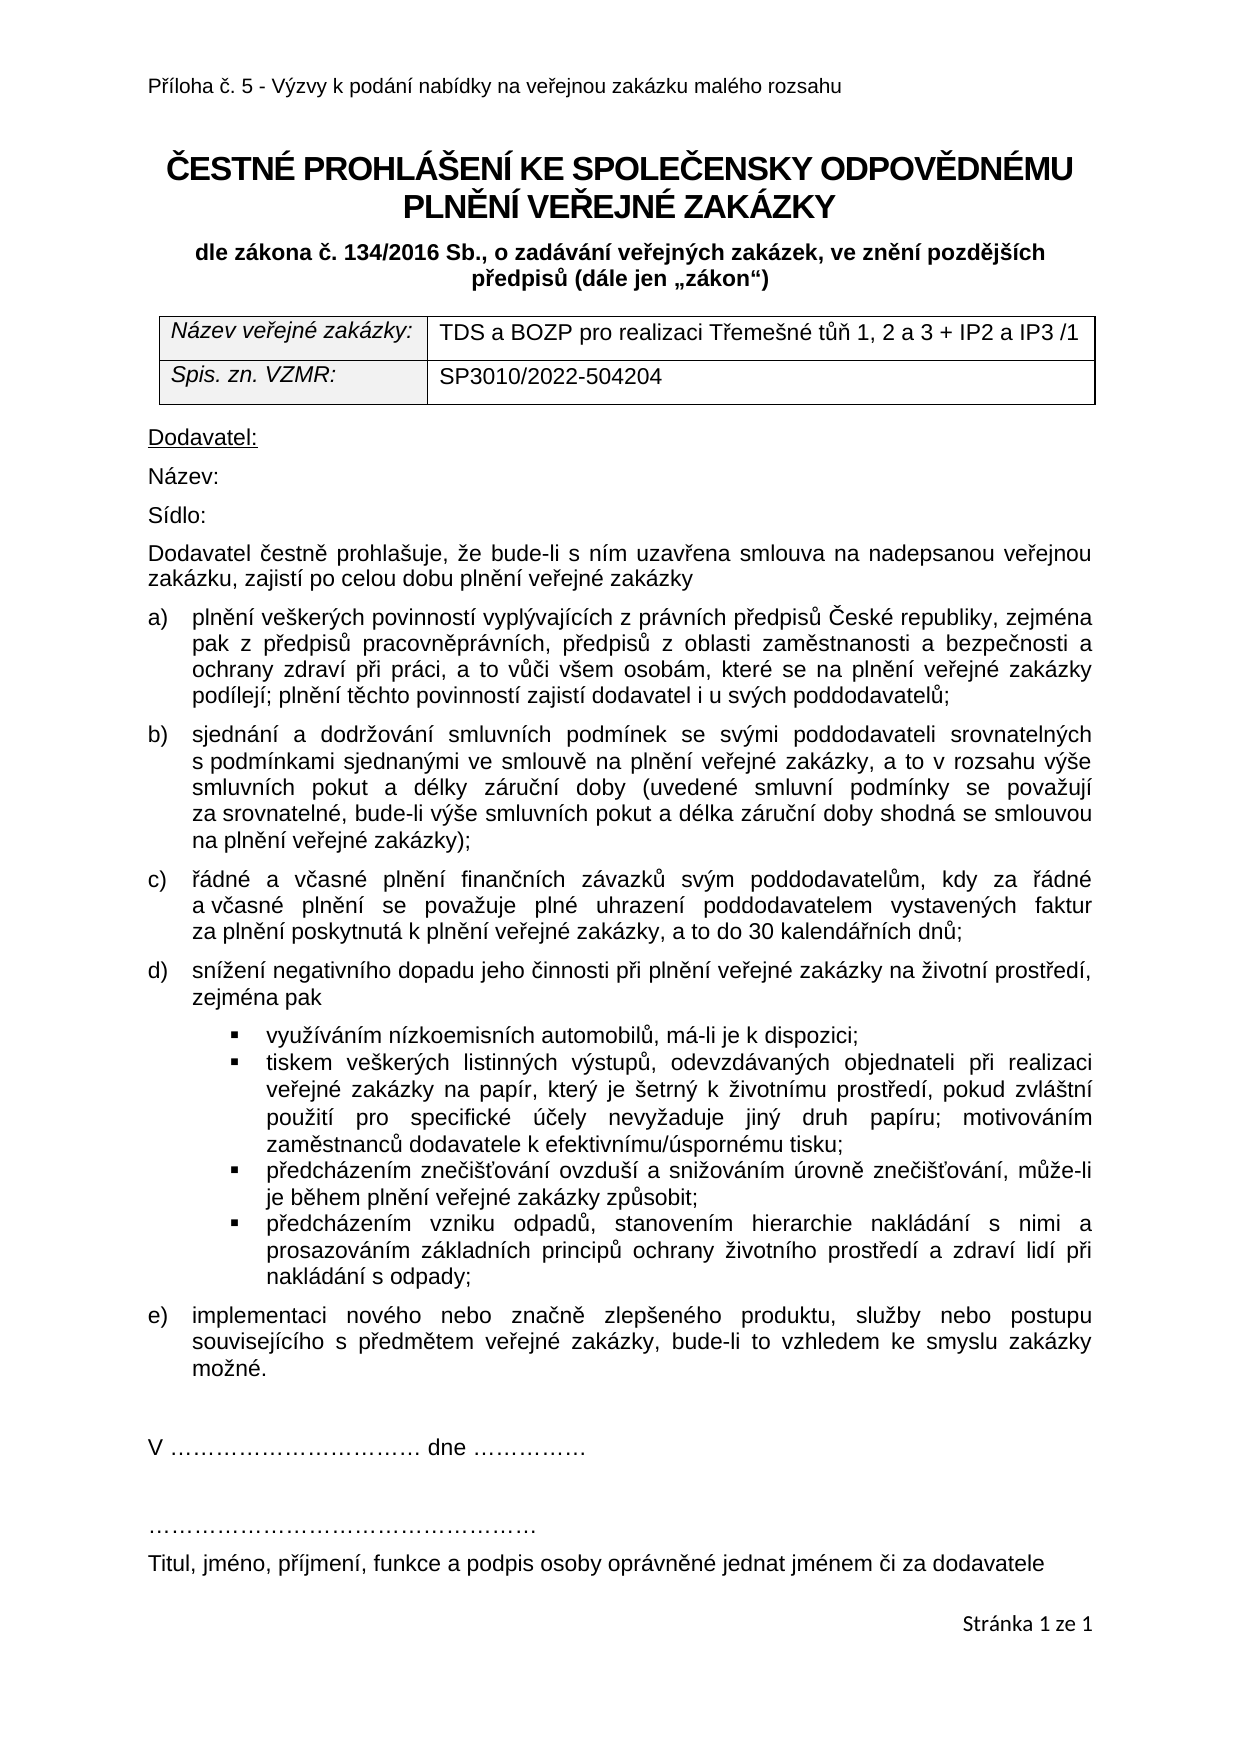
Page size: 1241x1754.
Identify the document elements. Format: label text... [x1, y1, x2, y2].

text dle zákona č. 134/2016 Sb., o zadávání veřejných zakázek, ve znění pozdějších předpisů (dále jen „zákon“) [148, 238, 1093, 291]
text Název: [148, 463, 1093, 489]
list sjednání a dodržování smluvních podmínek se svými poddodavateli srovnatelných s podmínkami sjednanými ve smlouvě na plnění veřejné zakázky, a to v rozsahu výše smluvních pokut a délky záruční doby (uvedené smluvní podmínky se považují za srovnatelné, bude-li výše smluvních pokut a délka záruční doby shodná se smlouvou na plnění veřejné zakázky); [148, 721, 1093, 853]
text Sídlo: [148, 502, 1093, 528]
list tiskem veškerých listinných výstupů, odevzdávaných objednateli při realizaci veřejné zakázky na papír, který je šetrný k životnímu prostředí, pokud zvláštní použití pro specifické účely nevyžaduje jiný druh papíru; motivováním zaměstnanců dodavatele k efektivnímu/úspornému tisku; [229, 1049, 1093, 1157]
list plnění veškerých povinností vyplývajících z právních předpisů České republiky, zejména pak z předpisů pracovněprávních, předpisů z oblasti zaměstnanosti a bezpečnosti a ochrany zdraví při práci, a to vůči všem osobám, které se na plnění veřejné zakázky podílejí; plnění těchto povinností zajistí dodavatel i u svých poddodavatelů; [148, 603, 1093, 709]
list využíváním nízkoemisních automobilů, má-li je k dispozici; [229, 1022, 1093, 1049]
list implementaci nového nebo značně zlepšeného produktu, služby nebo postupu souvisejícího s předmětem veřejné zakázky, bude-li to vzhledem ke smyslu zakázky možné. [148, 1302, 1093, 1381]
text Dodavatel: [148, 424, 1093, 451]
list předcházením znečišťování ovzduší a snižováním úrovně znečišťování, může-li je během plnění veřejné zakázky způsobit; [229, 1157, 1093, 1210]
table_cell Spis. zn. VZMR: [160, 361, 427, 404]
text V …………………………… dne …………… [148, 1434, 1093, 1460]
list snížení negativního dopadu jeho činnosti při plnění veřejné zakázky na životní prostředí, zejména pak [148, 957, 1093, 1010]
table_cell SP3010/2022-504204 [428, 361, 1094, 404]
table_header Název veřejné zakázky: [160, 317, 427, 360]
list předcházením vzniku odpadů, stanovením hierarchie nakládání s nimi a prosazováním základních principů ochrany životního prostředí a zdraví lidí při nakládání s odpady; [229, 1210, 1093, 1289]
table_header TDS a BOZP pro realizaci Třemešné tůň 1, 2 a 3 + IP2 a IP3 /1 [428, 317, 1094, 360]
text Titul, jméno, příjmení, funkce a podpis osoby oprávněné jednat jménem či za dodavatele [148, 1550, 1093, 1577]
text Dodavatel čestně prohlašuje, že bude-li s ním uzavřena smlouva na nadepsanou veřejnou zakázku, zajistí po celou dobu plnění veřejné zakázky [148, 541, 1093, 591]
list řádné a včasné plnění finančních závazků svým poddodavatelům, kdy za řádné a včasné plnění se považuje plné uhrazení poddodavatelem vystavených faktur za plnění poskytnutá k plnění veřejné zakázky, a to do 30 kalendářních dnů; [148, 866, 1093, 945]
text …………………………………………… [148, 1512, 1093, 1538]
title Čestné prohlášení ke společensky odpovědnému plnění veřejné zakázky [148, 149, 1093, 226]
